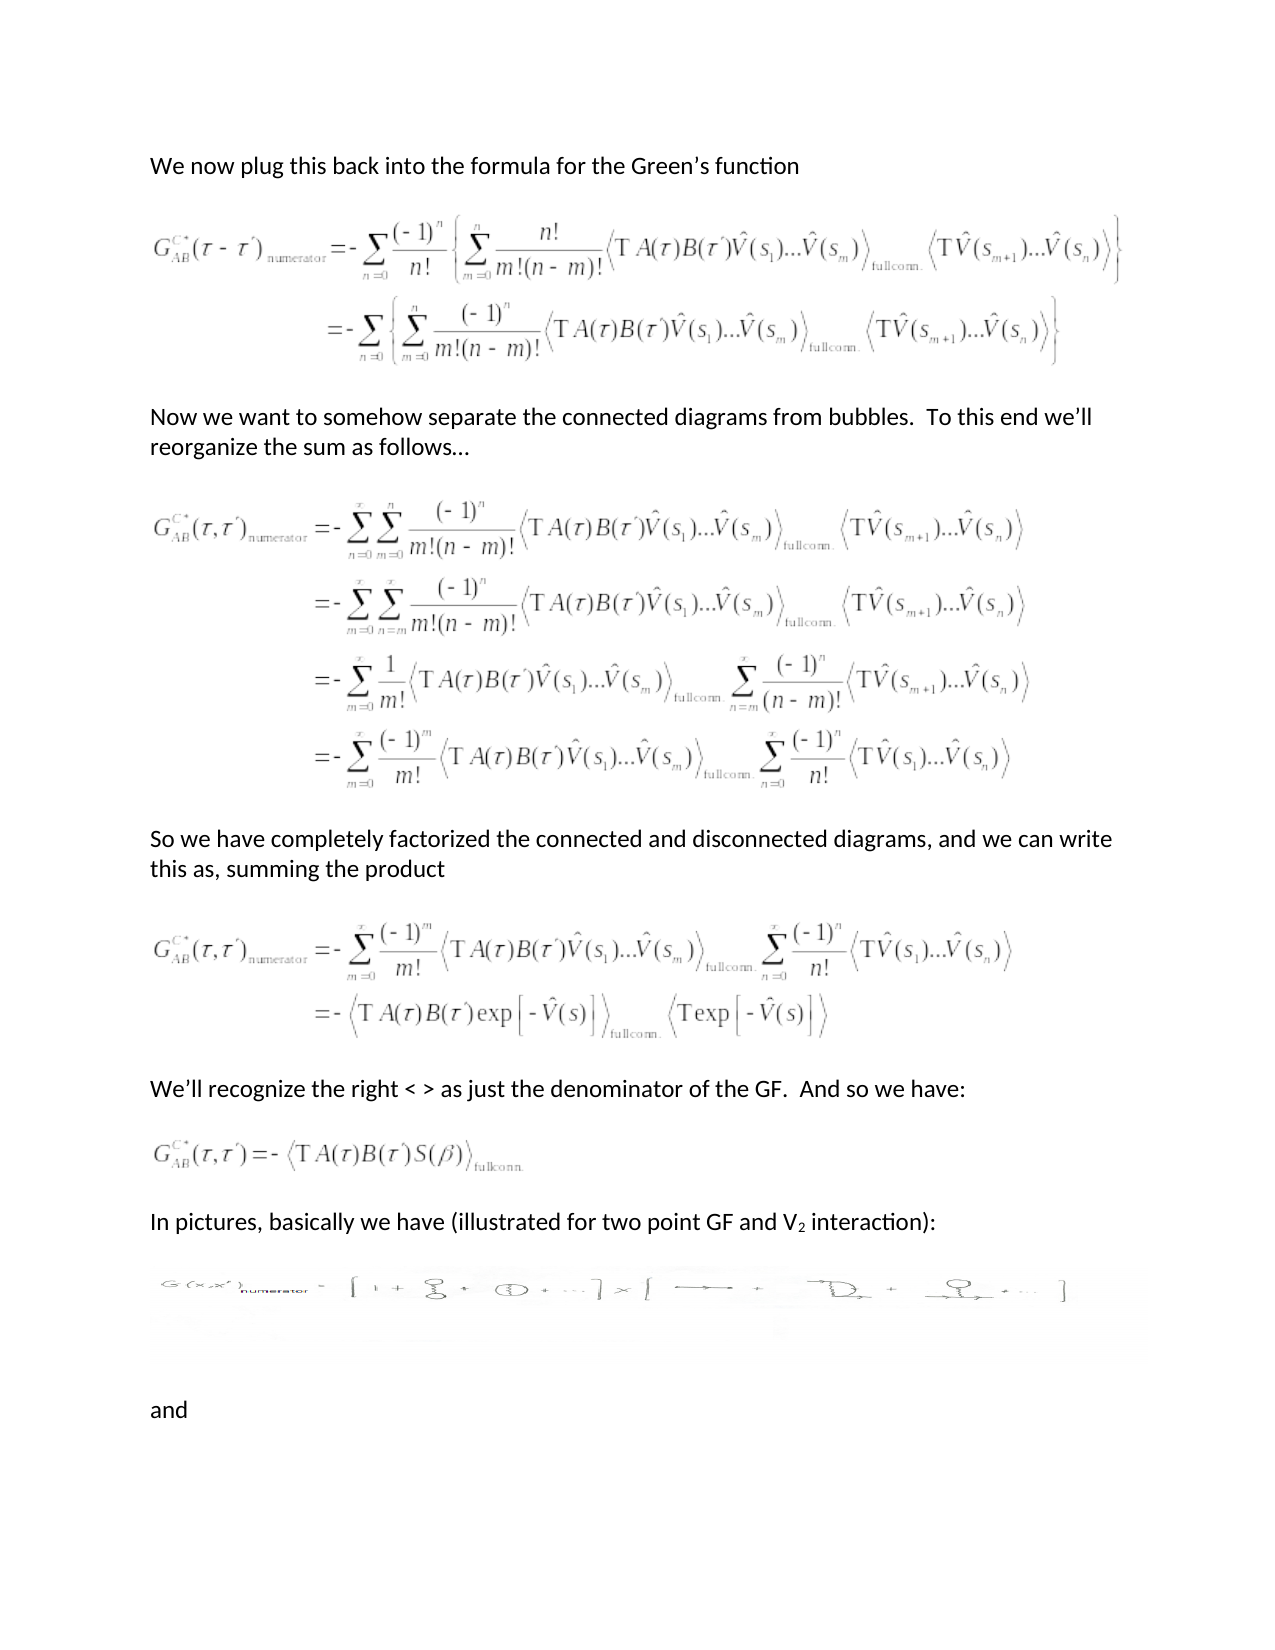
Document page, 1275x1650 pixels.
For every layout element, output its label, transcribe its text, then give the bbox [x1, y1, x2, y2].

text We now plug this back into the formula for the Green’s function [150, 150, 1125, 181]
text We’ll recognize the right < > as just the denominator of the GF. And so we have: [150, 1073, 1125, 1104]
text Now we want to somehow separate the connected diagrams from bubbles. To this end we’ll reorganize the sum as follows… [150, 401, 1125, 462]
picture [150, 1266, 1148, 1364]
text So we have completely factorized the connected and disconnected diagrams, and we can write this as, summing the product [150, 823, 1125, 884]
text and [150, 1394, 1125, 1424]
text In pictures, basically we have (illustrated for two point GF and V2 interaction): [150, 1206, 1125, 1236]
